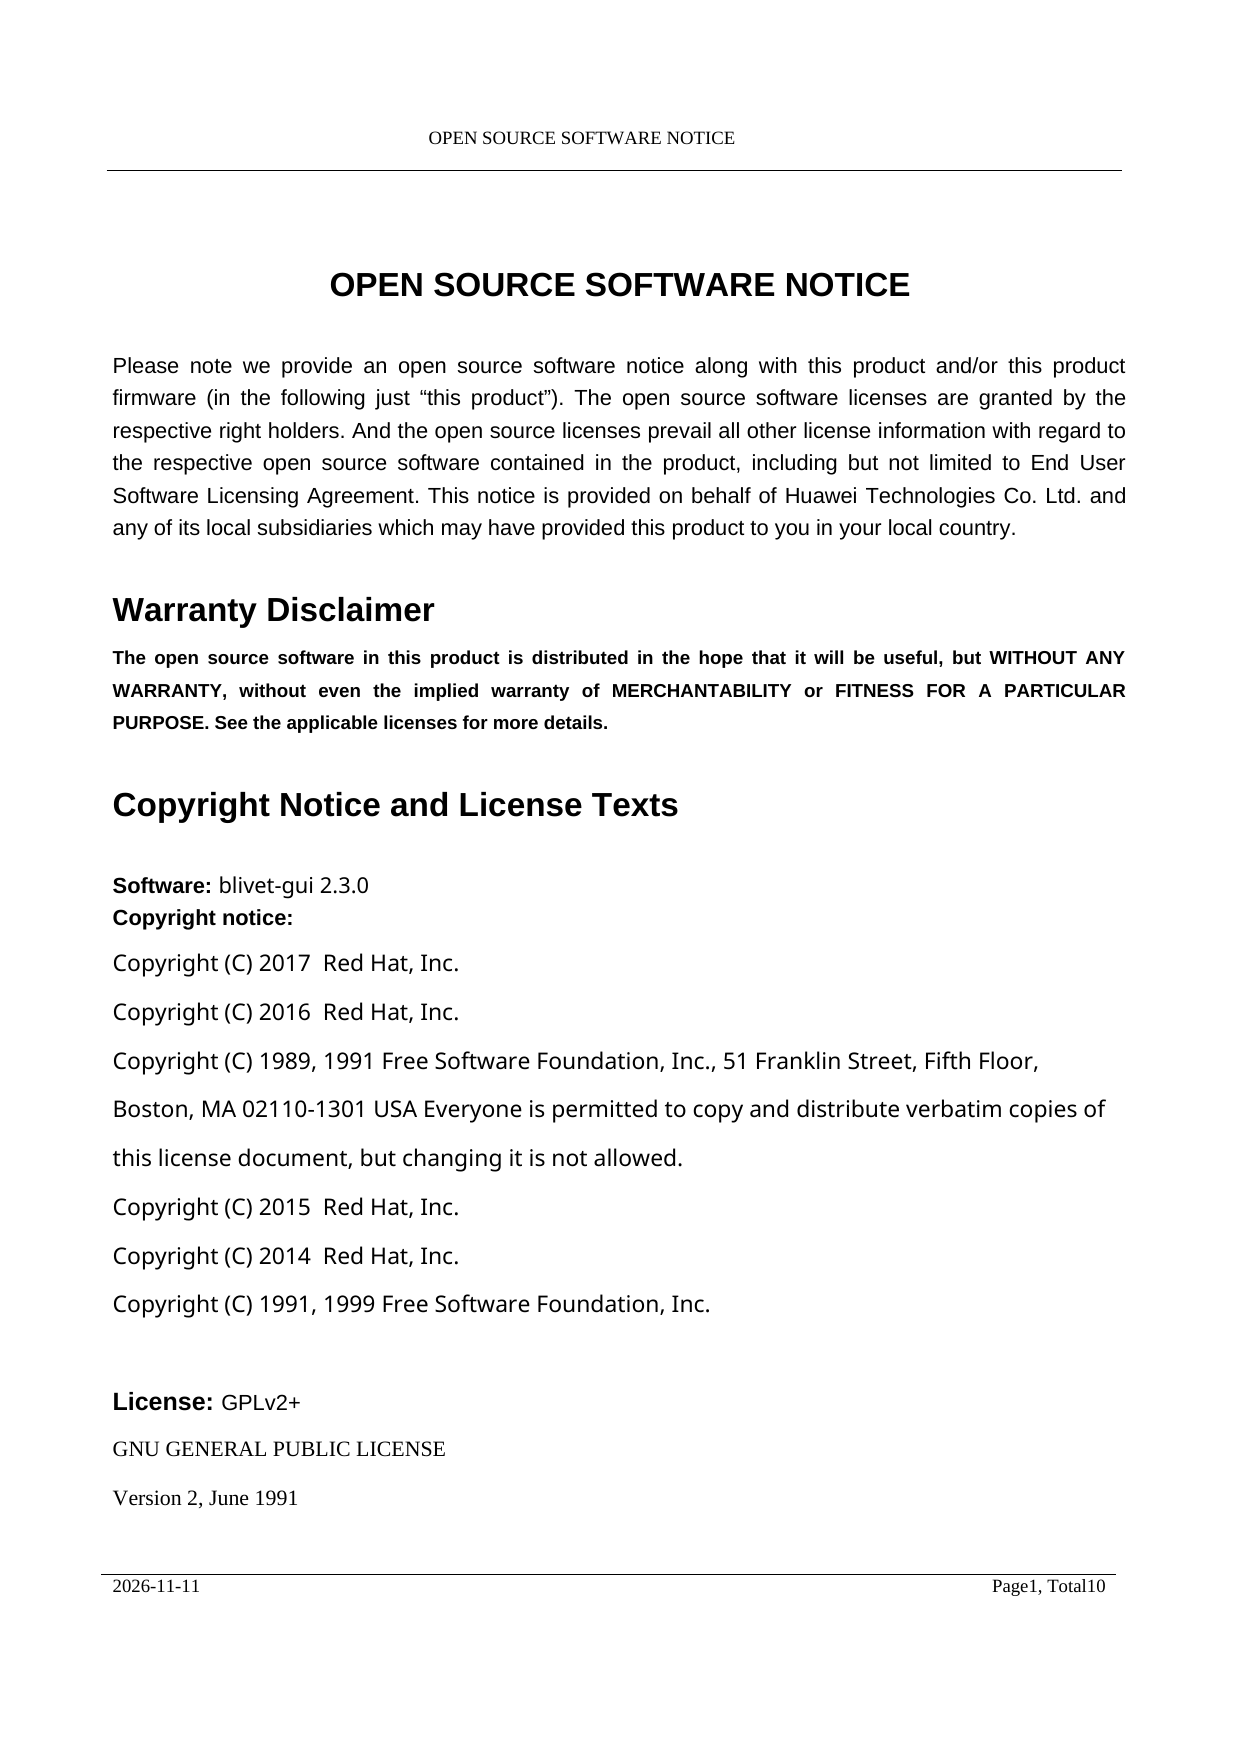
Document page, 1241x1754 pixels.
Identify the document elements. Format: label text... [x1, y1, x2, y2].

text License: GPLv2+ [112, 1385, 1128, 1418]
text Copyright notice: [112, 901, 1128, 934]
text Warranty Disclaimer [112, 576, 1128, 641]
text OPEN SOURCE SOFTWARE NOTICE [112, 251, 1128, 316]
text Software: blivet-gui 2.3.0 [112, 869, 1128, 901]
text The open source software in this product is distributed in the hope that it will be useful, but WITHOUT ANY WARRANTY, without even the implied warranty of MERCHANTABILITY or FITNESS FOR A PARTICULAR PURPOSE. See the applicable licenses for more details. [112, 641, 1128, 739]
text Copyright Notice and License Texts [112, 771, 1128, 836]
text Copyright (C) 2017 Red Hat, Inc. Copyright (C) 2016 Red Hat, Inc. Copyright (C) 1989, 1991 Free Software Foundation, Inc., 51 Franklin Street, Fifth Floor, Boston, MA 02110-1301 USA Everyone is permitted to copy and distribute verbatim copies of this license document, but changing it is not allowed. Copyright (C) 2015 Red Hat, Inc. Copyright (C) 2014 Red Hat, Inc. Copyright (C) 1991, 1999 Free Software Foundation, Inc. [112, 947, 1128, 1369]
text Please note we provide an open source software notice along with this product and/or this product firmware (in the following just “this product”). The open source software licenses are granted by the respective right holders. And the open source licenses prevail all other license information with regard to the respective open source software contained in the product, including but not limited to End User Software Licensing Agreement. This notice is provided on behalf of Huawei Technologies Co. Ltd. and any of its local subsidiaries which may have provided this product to you in your local country. [112, 349, 1128, 544]
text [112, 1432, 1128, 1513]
